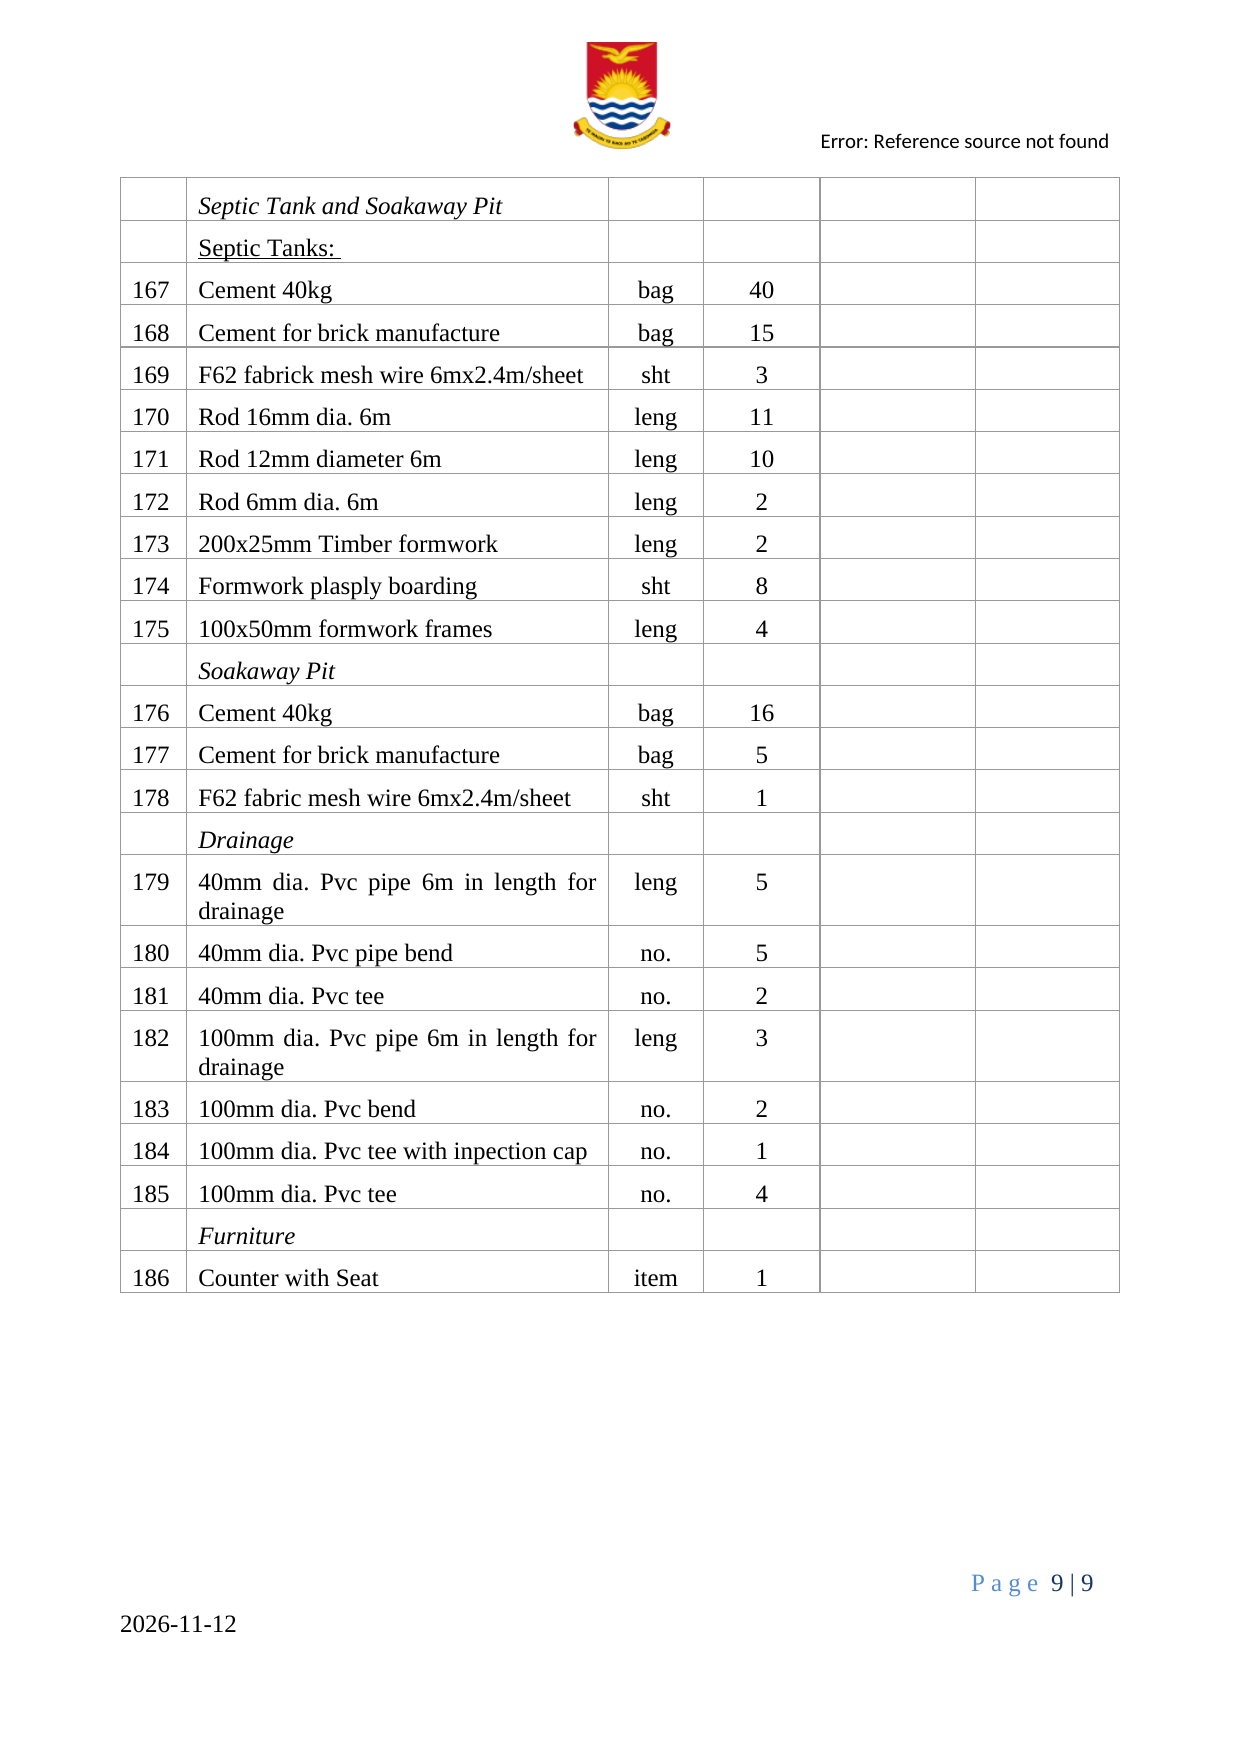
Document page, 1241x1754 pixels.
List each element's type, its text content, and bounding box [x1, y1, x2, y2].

table_cell [976, 263, 1119, 304]
table_cell Formwork plasply boarding [187, 559, 608, 600]
table_cell [704, 644, 819, 685]
table_cell 171 [121, 432, 186, 473]
table_cell [821, 926, 975, 967]
table_cell [821, 1124, 975, 1165]
table_cell [976, 686, 1119, 727]
table_cell Cement for brick manufacture [187, 305, 608, 346]
table_cell [821, 968, 975, 1009]
table_cell 40mm dia. Pvc pipe 6m in length for drainage [187, 855, 608, 925]
table_cell [704, 178, 819, 219]
table_cell 100mm dia. Pvc tee [187, 1166, 608, 1207]
table_cell [704, 813, 819, 854]
table_cell [976, 770, 1119, 812]
table_cell 2 [704, 968, 819, 1009]
table_cell 169 [121, 348, 186, 389]
table_cell [976, 432, 1119, 473]
table_cell [609, 813, 703, 854]
table_cell leng [609, 517, 703, 558]
table_cell 172 [121, 474, 186, 516]
table_cell 3 [704, 348, 819, 389]
table_cell 40mm dia. Pvc tee [187, 968, 608, 1009]
table_cell [976, 305, 1119, 346]
table_cell [121, 813, 186, 854]
table_cell Counter with Seat [187, 1251, 608, 1292]
table_cell Septic Tanks: [187, 221, 608, 262]
table_cell [609, 178, 703, 219]
table_cell 173 [121, 517, 186, 558]
table_cell [976, 1011, 1119, 1081]
table_cell F62 fabric mesh wire 6mx2.4m/sheet [187, 770, 608, 812]
table_cell [821, 474, 975, 516]
table_cell 11 [704, 390, 819, 431]
table_cell 100mm dia. Pvc tee with inpection cap [187, 1124, 608, 1165]
table_cell 2 [704, 517, 819, 558]
table_cell Rod 12mm diameter 6m [187, 432, 608, 473]
table_cell [121, 1209, 186, 1250]
table_cell 2 [704, 1082, 819, 1123]
table_cell [821, 178, 975, 219]
table_cell 5 [704, 926, 819, 967]
table_cell no. [609, 926, 703, 967]
table_cell [704, 1209, 819, 1250]
table_cell [976, 968, 1119, 1009]
table_cell [821, 559, 975, 600]
table_cell [976, 221, 1119, 262]
table_cell [821, 644, 975, 685]
table_cell [821, 263, 975, 304]
table_cell 1 [704, 1124, 819, 1165]
table_cell [976, 855, 1119, 925]
table_cell [976, 644, 1119, 685]
table_cell [976, 390, 1119, 431]
table_cell 100mm dia. Pvc pipe 6m in length for drainage [187, 1011, 608, 1081]
table_cell 5 [704, 855, 819, 925]
table_cell 15 [704, 305, 819, 346]
table_cell [821, 1082, 975, 1123]
table_cell 176 [121, 686, 186, 727]
table_cell [121, 178, 186, 219]
table_cell Soakaway Pit [187, 644, 608, 685]
table_cell sht [609, 770, 703, 812]
table_cell 170 [121, 390, 186, 431]
table_cell [821, 1251, 975, 1292]
table_cell [976, 517, 1119, 558]
table_cell 5 [704, 728, 819, 769]
table_cell item [609, 1251, 703, 1292]
table_cell [976, 601, 1119, 642]
table_cell [121, 644, 186, 685]
table_cell 100x50mm formwork frames [187, 601, 608, 642]
table_cell bag [609, 686, 703, 727]
table_cell [821, 728, 975, 769]
table_cell [609, 1209, 703, 1250]
table_cell [976, 1209, 1119, 1250]
table_cell sht [609, 348, 703, 389]
table_cell 100mm dia. Pvc bend [187, 1082, 608, 1123]
table_cell [821, 348, 975, 389]
table_cell 40 [704, 263, 819, 304]
table_cell 183 [121, 1082, 186, 1123]
table_cell [821, 221, 975, 262]
table_cell bag [609, 728, 703, 769]
table_cell [121, 221, 186, 262]
table_cell 3 [704, 1011, 819, 1081]
table_cell 1 [704, 1251, 819, 1292]
table_cell 182 [121, 1011, 186, 1081]
table_cell [821, 1011, 975, 1081]
table_cell [821, 686, 975, 727]
table_cell [704, 221, 819, 262]
table_cell F62 fabrick mesh wire 6mx2.4m/sheet [187, 348, 608, 389]
table_cell Cement 40kg [187, 263, 608, 304]
picture [573, 42, 671, 149]
table_cell Furniture [187, 1209, 608, 1250]
table_cell leng [609, 390, 703, 431]
table_cell 4 [704, 1166, 819, 1207]
table_cell [976, 728, 1119, 769]
table_cell 200x25mm Timber formwork [187, 517, 608, 558]
table_cell [976, 1082, 1119, 1123]
table_cell 8 [704, 559, 819, 600]
table_cell Rod 6mm dia. 6m [187, 474, 608, 516]
table_cell no. [609, 1124, 703, 1165]
table_cell 174 [121, 559, 186, 600]
table_cell [976, 348, 1119, 389]
table_cell bag [609, 263, 703, 304]
table_cell 180 [121, 926, 186, 967]
table_cell [821, 432, 975, 473]
table_cell [976, 1124, 1119, 1165]
table_cell [821, 855, 975, 925]
table_cell sht [609, 559, 703, 600]
table_cell 181 [121, 968, 186, 1009]
table_cell leng [609, 601, 703, 642]
table_cell [976, 1251, 1119, 1292]
table_cell leng [609, 1011, 703, 1081]
table_cell [609, 221, 703, 262]
table_cell Drainage [187, 813, 608, 854]
table_cell 179 [121, 855, 186, 925]
table_cell bag [609, 305, 703, 346]
table_cell 16 [704, 686, 819, 727]
table_cell [821, 1166, 975, 1207]
table_cell [821, 305, 975, 346]
table_cell 40mm dia. Pvc pipe bend [187, 926, 608, 967]
table_cell 185 [121, 1166, 186, 1207]
table_cell 175 [121, 601, 186, 642]
table_cell [976, 559, 1119, 600]
table_cell leng [609, 474, 703, 516]
table_cell Septic Tank and Soakaway Pit [187, 178, 608, 219]
table_cell Cement for brick manufacture [187, 728, 608, 769]
table_cell [976, 813, 1119, 854]
table_cell [821, 770, 975, 812]
table_cell 1 [704, 770, 819, 812]
table_cell Rod 16mm dia. 6m [187, 390, 608, 431]
table_cell Cement 40kg [187, 686, 608, 727]
table_cell leng [609, 432, 703, 473]
table_cell [821, 517, 975, 558]
table_cell 10 [704, 432, 819, 473]
table_cell 184 [121, 1124, 186, 1165]
table_cell [976, 926, 1119, 967]
table_cell [976, 178, 1119, 219]
table_cell leng [609, 855, 703, 925]
table_cell 167 [121, 263, 186, 304]
table_cell [821, 1209, 975, 1250]
table_cell 186 [121, 1251, 186, 1292]
table_cell [976, 1166, 1119, 1207]
table_cell 177 [121, 728, 186, 769]
table_cell 2 [704, 474, 819, 516]
table_cell 178 [121, 770, 186, 812]
table_cell 168 [121, 305, 186, 346]
table_cell [821, 601, 975, 642]
table_cell [821, 390, 975, 431]
table_cell no. [609, 968, 703, 1009]
table_cell no. [609, 1082, 703, 1123]
table_cell no. [609, 1166, 703, 1207]
table_cell 4 [704, 601, 819, 642]
table_cell [976, 474, 1119, 516]
table_cell [609, 644, 703, 685]
table_cell [821, 813, 975, 854]
